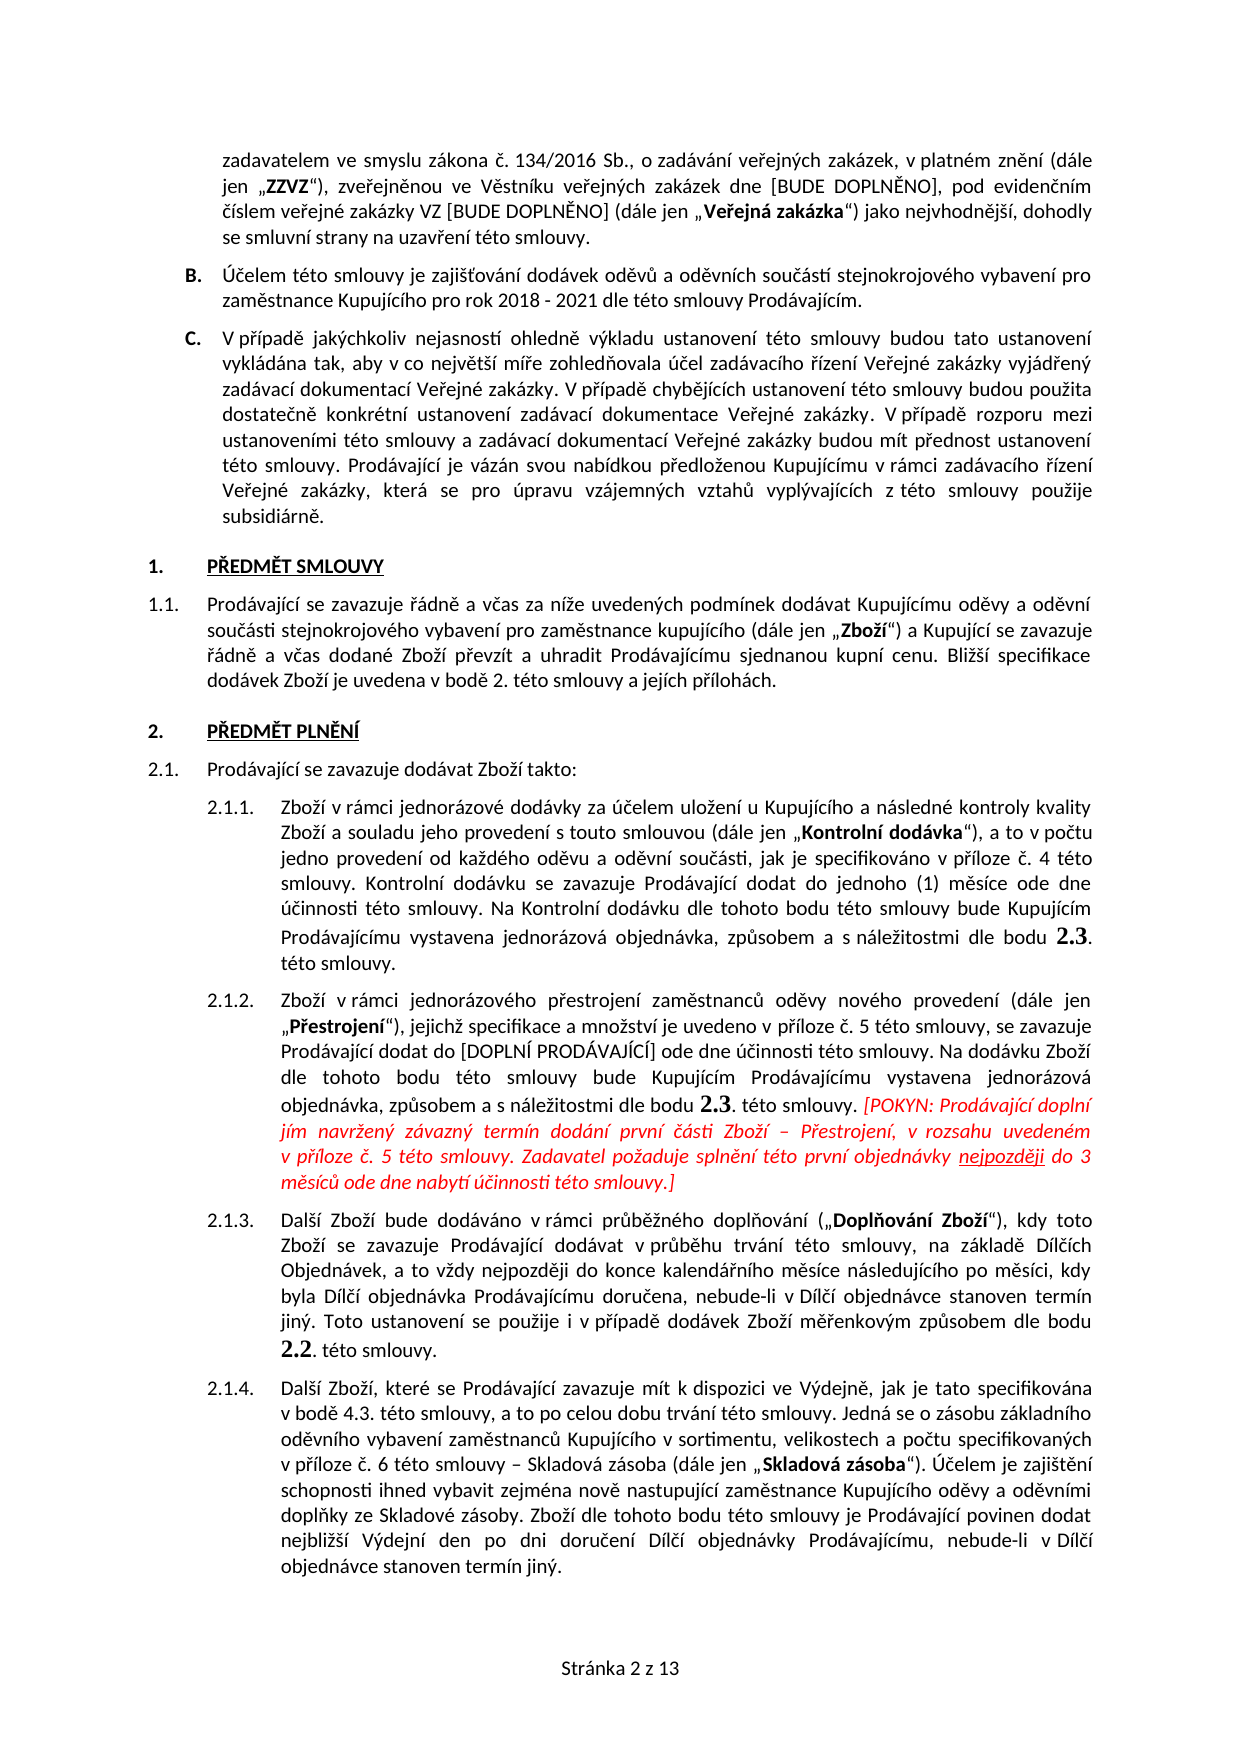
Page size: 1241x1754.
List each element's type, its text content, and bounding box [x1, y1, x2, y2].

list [185, 148, 1093, 249]
subtitle PŘEDMĚT SMLOUVY [148, 553, 1093, 579]
list Účelem této smlouvy je zajišťování dodávek oděvů a oděvních součástí stejnokrojového vybavení pro zaměstnance Kupujícího pro rok 2018 - 2021 dle této smlouvy Prodávajícím. [185, 262, 1093, 313]
list V případě jakýchkoliv nejasností ohledně výkladu ustanovení této smlouvy budou tato ustanovení vykládána tak, aby v co největší míře zohledňovala účel zadávacího řízení Veřejné zakázky vyjádřený zadávací dokumentací Veřejné zakázky. V případě chybějících ustanovení této smlouvy budou použita dostatečně konkrétní ustanovení zadávací dokumentace Veřejné zakázky. V případě rozporu mezi ustanoveními této smlouvy a zadávací dokumentací Veřejné zakázky budou mít přednost ustanovení této smlouvy. Prodávající je vázán svou nabídkou předloženou Kupujícímu v rámci zadávacího řízení Veřejné zakázky, která se pro úpravu vzájemných vztahů vyplývajících z této smlouvy použije subsidiárně. [185, 325, 1093, 528]
subtitle Prodávající se zavazuje řádně a včas za níže uvedených podmínek dodávat Kupujícímu oděvy a oděvní součásti stejnokrojového vybavení pro zaměstnance kupujícího (dále jen „Zboží“) a Kupující se zavazuje řádně a včas dodané Zboží převzít a uhradit Prodávajícímu sjednanou kupní cenu. Bližší specifikace dodávek Zboží je uvedena v bodě 2. této smlouvy a jejích přílohách. [148, 591, 1093, 693]
subtitle Prodávající se zavazuje dodávat Zboží takto: [148, 756, 1093, 781]
subtitle Zboží v rámci jednorázového přestrojení zaměstnanců oděvy nového provedení (dále jen „Přestrojení“), jejichž specifikace a množství je uvedeno v příloze č. 5 této smlouvy, se zavazuje Prodávající dodat do [DOPLNÍ PRODÁVAJÍCÍ] ode dne účinnosti této smlouvy. Na dodávku Zboží dle tohoto bodu této smlouvy bude Kupujícím Prodávajícímu vystavena jednorázová objednávka, způsobem a s náležitostmi dle bodu 2.3. této smlouvy. [POKYN: Prodávající doplní jím navržený závazný termín dodání první části Zboží – Přestrojení, v rozsahu uvedeném v příloze č. 5 této smlouvy. Zadavatel požaduje splnění této první objednávky nejpozději do 3 měsíců ode dne nabytí účinnosti této smlouvy.] [207, 988, 1093, 1194]
subtitle Další Zboží bude dodáváno v rámci průběžného doplňování („Doplňování Zboží“), kdy toto Zboží se zavazuje Prodávající dodávat v průběhu trvání této smlouvy, na základě Dílčích Objednávek, a to vždy nejpozději do konce kalendářního měsíce následujícího po měsíci, kdy byla Dílčí objednávka Prodávajícímu doručena, nebude-li v Dílčí objednávce stanoven termín jiný. Toto ustanovení se použije i v případě dodávek Zboží měřenkovým způsobem dle bodu 2.2. této smlouvy. [207, 1207, 1093, 1363]
subtitle Zboží v rámci jednorázové dodávky za účelem uložení u Kupujícího a následné kontroly kvality Zboží a souladu jeho provedení s touto smlouvou (dále jen „Kontrolní dodávka“), a to v počtu jedno provedení od každého oděvu a oděvní součásti, jak je specifikováno v příloze č. 4 této smlouvy. Kontrolní dodávku se zavazuje Prodávající dodat do jednoho (1) měsíce ode dne účinnosti této smlouvy. Na Kontrolní dodávku dle tohoto bodu této smlouvy bude Kupujícím Prodávajícímu vystavena jednorázová objednávka, způsobem a s náležitostmi dle bodu 2.3. této smlouvy. [207, 794, 1093, 975]
subtitle PŘEDMĚT PLNĚNÍ [148, 718, 1093, 743]
subtitle Další Zboží, které se Prodávající zavazuje mít k dispozici ve Výdejně, jak je tato specifikována v bodě 4.3. této smlouvy, a to po celou dobu trvání této smlouvy. Jedná se o zásobu základního oděvního vybavení zaměstnanců Kupujícího v sortimentu, velikostech a počtu specifikovaných v příloze č. 6 této smlouvy – Skladová zásoba (dále jen „Skladová zásoba“). Účelem je zajištění schopnosti ihned vybavit zejména nově nastupující zaměstnance Kupujícího oděvy a oděvními doplňky ze Skladové zásoby. Zboží dle tohoto bodu této smlouvy je Prodávající povinen dodat nejbližší Výdejní den po dni doručení Dílčí objednávky Prodávajícímu, nebude-li v Dílčí objednávce stanoven termín jiný. [207, 1375, 1093, 1578]
